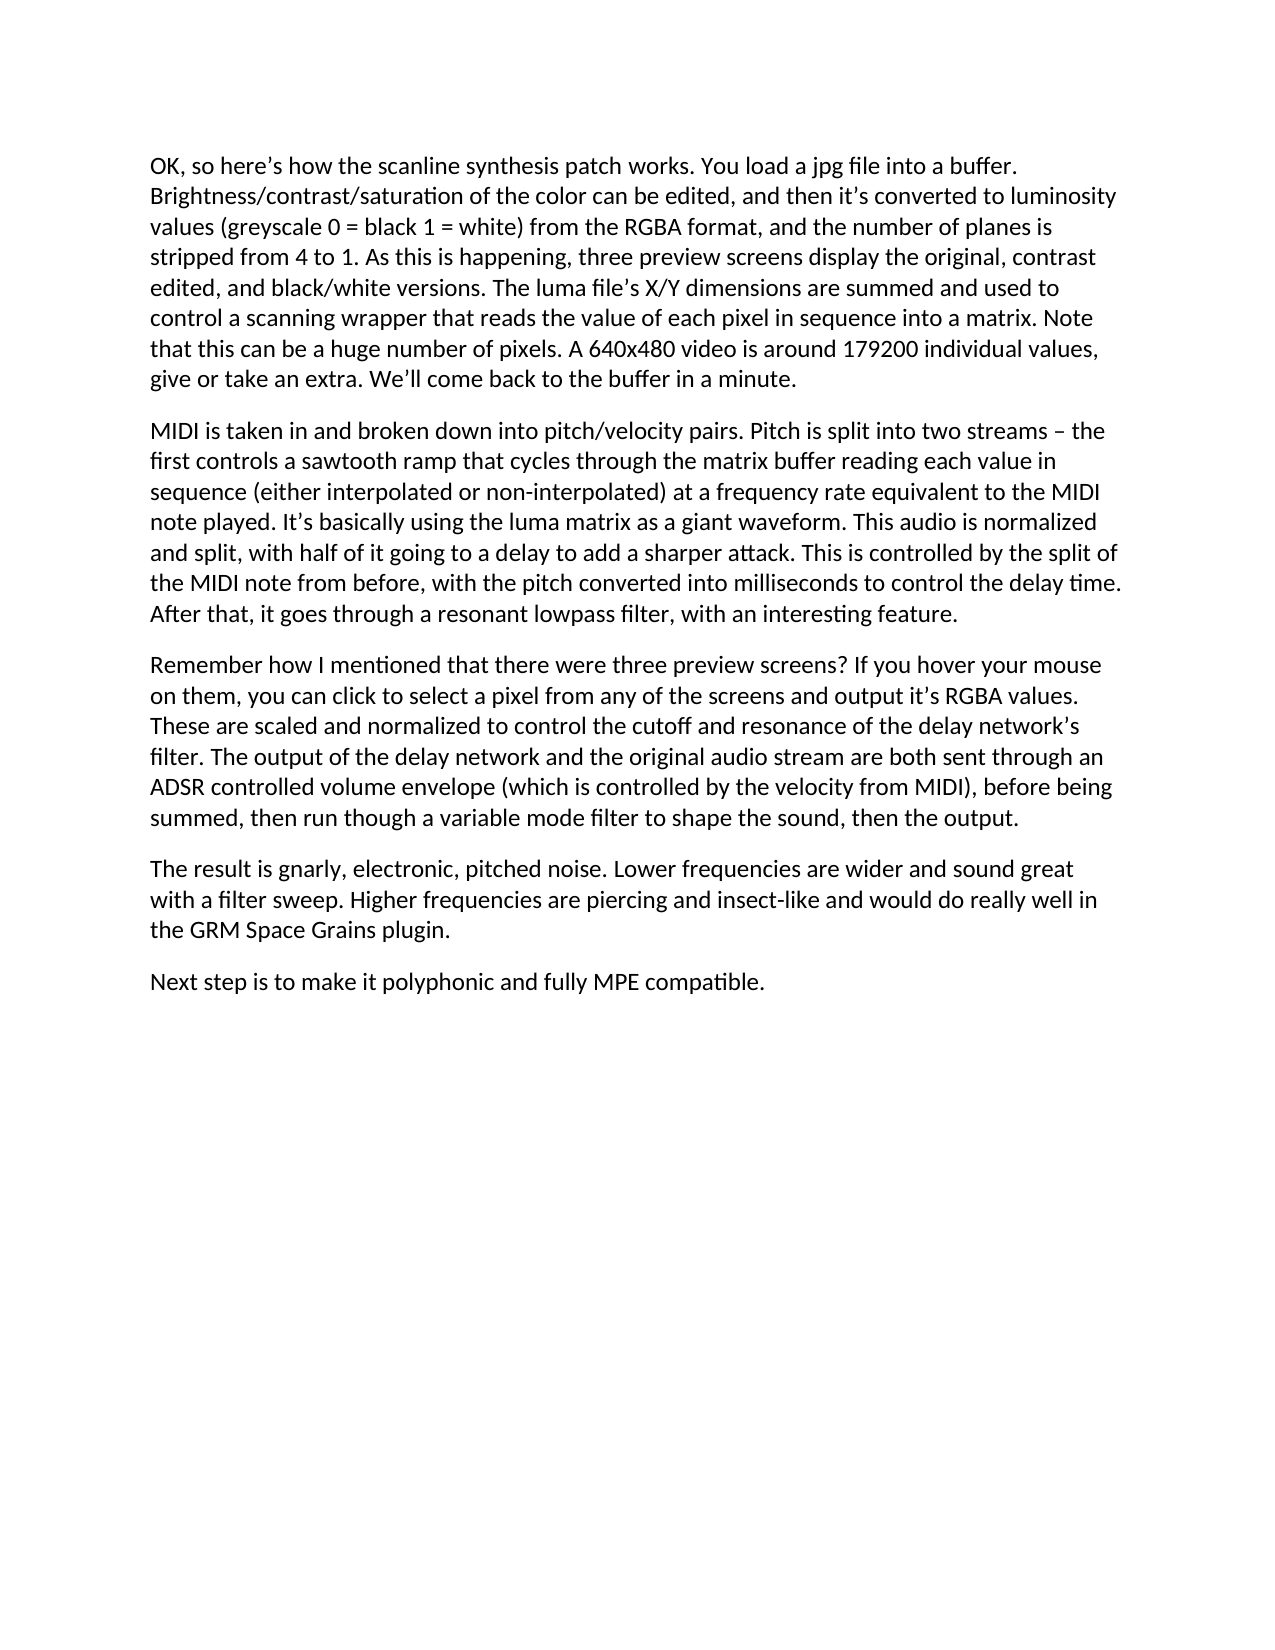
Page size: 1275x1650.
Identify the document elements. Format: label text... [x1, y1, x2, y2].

text Remember how I mentioned that there were three preview screens? If you hover your mouse on them, you can click to select a pixel from any of the screens and output it’s RGBA values. These are scaled and normalized to control the cutoff and resonance of the delay network’s filter. The output of the delay network and the original audio stream are both sent through an ADSR controlled volume envelope (which is controlled by the velocity from MIDI), before being summed, then run though a variable mode filter to shape the sound, then the output. [150, 649, 1125, 833]
text OK, so here’s how the scanline synthesis patch works. You load a jpg file into a buffer. Brightness/contrast/saturation of the color can be edited, and then it’s converted to luminosity values (greyscale 0 = black 1 = white) from the RGBA format, and the number of planes is stripped from 4 to 1. As this is happening, three preview screens display the original, contrast edited, and black/white versions. The luma file’s X/Y dimensions are summed and used to control a scanning wrapper that reads the value of each pixel in sequence into a matrix. Note that this can be a huge number of pixels. A 640x480 video is around 179200 individual values, give or take an extra. We’ll come back to the buffer in a minute. [150, 150, 1125, 394]
text The result is gnarly, electronic, pitched noise. Lower frequencies are wider and sound great with a filter sweep. Higher frequencies are piercing and insect-like and would do really well in the GRM Space Grains plugin. [150, 853, 1125, 945]
text Next step is to make it polyphonic and fully MPE compatible. [150, 966, 1125, 996]
text MIDI is taken in and broken down into pitch/velocity pairs. Pitch is split into two streams – the first controls a sawtooth ramp that cycles through the matrix buffer reading each value in sequence (either interpolated or non-interpolated) at a frequency rate equivalent to the MIDI note played. It’s basically using the luma matrix as a giant waveform. This audio is normalized and split, with half of it going to a delay to add a sharper attack. This is controlled by the split of the MIDI note from before, with the pitch converted into milliseconds to control the delay time. After that, it goes through a resonant lowpass filter, with an interesting feature. [150, 415, 1125, 629]
